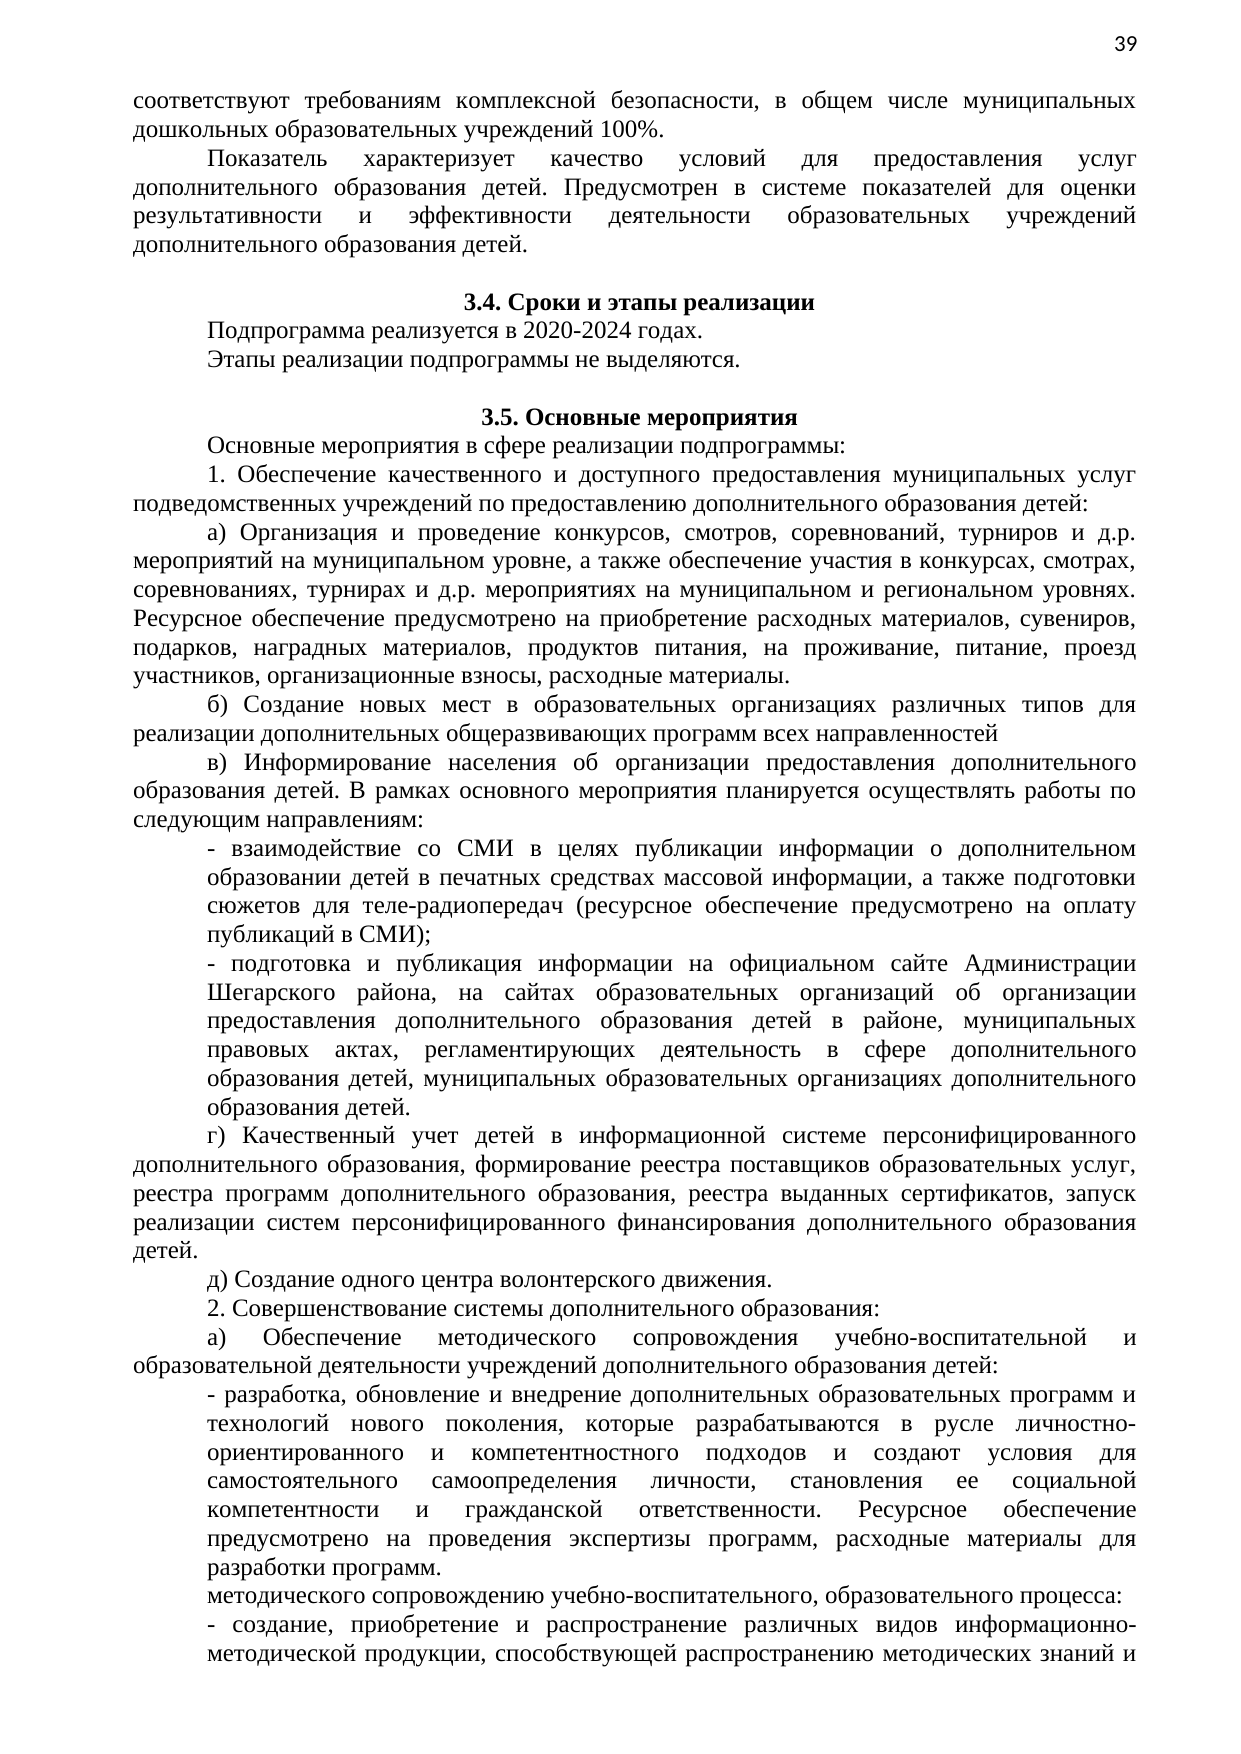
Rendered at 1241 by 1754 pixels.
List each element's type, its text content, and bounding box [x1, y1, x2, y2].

text 3.5. Основные мероприятия [207, 402, 1072, 431]
text методического сопровождению учебно-воспитательного, образовательного процесса: [133, 1581, 1137, 1609]
text Этапы реализации подпрограммы не выделяются. [133, 344, 1137, 373]
text - взаимодействие со СМИ в целях публикации информации о дополнительном образовании детей в печатных средствах массовой информации, а также подготовки сюжетов для теле-радиопередач (ресурсное обеспечение предусмотрено на оплату публикаций в СМИ); [207, 833, 1137, 948]
text Показатель характеризует качество условий для предоставления услуг дополнительного образования детей. Предусмотрен в системе показателей для оценки результативности и эффективности деятельности образовательных учреждений дополнительного образования детей. [133, 143, 1137, 258]
text - подготовка и публикация информации на официальном сайте Администрации Шегарского района, на сайтах образовательных организаций об организации предоставления дополнительного образования детей в районе, муниципальных правовых актах, регламентирующих деятельность в сфере дополнительного образования детей, муниципальных образовательных организациях дополнительного образования детей. [207, 948, 1137, 1121]
text Подпрограмма реализуется в 2020-2024 годах. [133, 316, 1137, 344]
text Основные мероприятия в сфере реализации подпрограммы: [133, 431, 1137, 459]
text г) Качественный учет детей в информационной системе персонифицированного дополнительного образования, формирование реестра поставщиков образовательных услуг, реестра программ дополнительного образования, реестра выданных сертификатов, запуск реализации систем персонифицированного финансирования дополнительного образования детей. [133, 1121, 1137, 1264]
text - разработка, обновление и внедрение дополнительных образовательных программ и технологий нового поколения, которые разрабатываются в русле личностно-ориентированного и компетентностного подходов и создают условия для самостоятельного самоопределения личности, становления ее социальной компетентности и гражданской ответственности. Ресурсное обеспечение предусмотрено на проведения экспертизы программ, расходные материалы для разработки программ. [207, 1379, 1137, 1581]
text а) Обеспечение методического сопровождения учебно-воспитательной и образовательной деятельности учреждений дополнительного образования детей: [133, 1322, 1137, 1379]
text 2. Совершенствование системы дополнительного образования: [133, 1293, 1137, 1322]
text 3.4. Сроки и этапы реализации [207, 287, 1072, 316]
text 1. Обеспечение качественного и доступного предоставления муниципальных услуг подведомственных учреждений по предоставлению дополнительного образования детей: [133, 459, 1137, 517]
text д) Создание одного центра волонтерского движения. [133, 1264, 1137, 1293]
text б) Создание новых мест в образовательных организациях различных типов для реализации дополнительных общеразвивающих программ всех направленностей [133, 689, 1137, 747]
text в) Информирование населения об организации предоставления дополнительного образования детей. В рамках основного мероприятия планируется осуществлять работы по следующим направлениям: [133, 747, 1137, 833]
text а) Организация и проведение конкурсов, смотров, соревнований, турниров и д.р. мероприятий на муниципальном уровне, а также обеспечение участия в конкурсах, смотрах, соревнованиях, турнирах и д.р. мероприятиях на муниципальном и региональном уровнях. Ресурсное обеспечение предусмотрено на приобретение расходных материалов, сувениров, подарков, наградных материалов, продуктов питания, на проживание, питание, проезд участников, организационные взносы, расходные материалы. [133, 517, 1137, 689]
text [207, 1609, 1137, 1667]
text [133, 86, 1137, 143]
